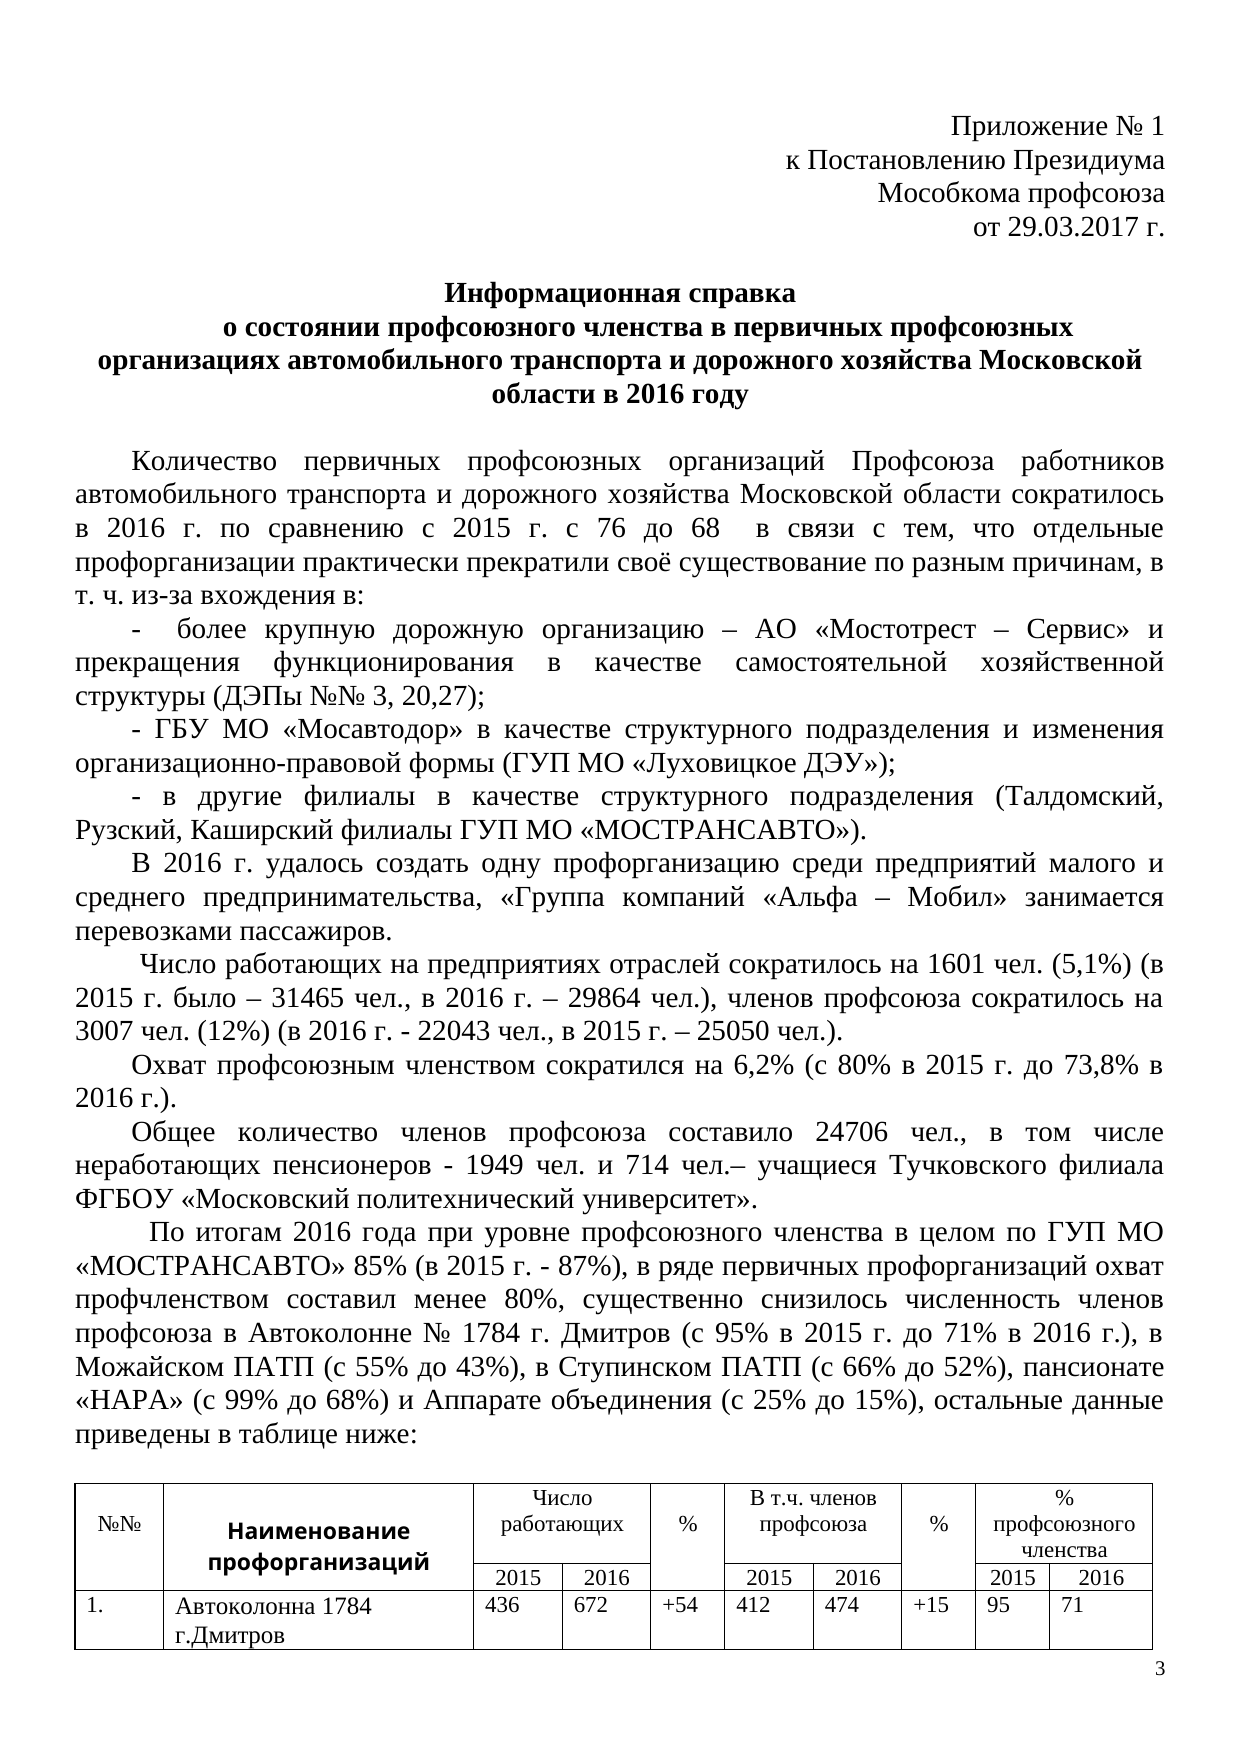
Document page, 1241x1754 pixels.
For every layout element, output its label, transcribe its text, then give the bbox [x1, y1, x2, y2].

text к Постановлению Президиума [75, 142, 1165, 176]
text о состоянии профсоюзного членства в первичных профсоюзных организациях автомобильного транспорта и дорожного хозяйства Московской области в 2016 году [75, 309, 1165, 409]
text - ГБУ МО «Мосавтодор» в качестве структурного подразделения и изменения организационно-правовой формы (ГУП МО «Луховицкое ДЭУ»); [75, 711, 1165, 778]
table_cell 2016 [563, 1564, 650, 1590]
table_cell 1. [76, 1591, 163, 1649]
table_cell 71 [1050, 1591, 1152, 1649]
table_cell 2016 [814, 1564, 901, 1590]
table_header Число работающих [474, 1484, 650, 1563]
text Мособкома профсоюза [75, 176, 1165, 209]
table_cell 412 [725, 1591, 813, 1649]
table_cell 436 [474, 1591, 562, 1649]
table_cell 672 [563, 1591, 650, 1649]
table_header % [902, 1484, 975, 1590]
text Общее количество членов профсоюза составило 24706 чел., в том числе неработающих пенсионеров - 1949 чел. и 714 чел.– учащиеся Тучковского филиала ФГБОУ «Московский политехнический университет». [75, 1114, 1165, 1214]
table_cell 2015 [474, 1564, 562, 1590]
text - более крупную дорожную организацию – АО «Мостотрест – Сервис» и прекращения функционирования в качестве самостоятельной хозяйственной структуры (ДЭПы №№ 3, 20,27); [75, 611, 1165, 711]
text В . удалось создать одну профорганизацию среди предприятий малого и среднего предпринимательства, «Группа компаний «Альфа – Мобил» занимается перевозками пассажиров. [75, 846, 1165, 946]
table_header % профсоюзного членства [976, 1484, 1152, 1563]
table_header В т.ч. членов профсоюза [725, 1484, 901, 1563]
table_cell +54 [651, 1591, 724, 1649]
table_cell 2016 [1050, 1564, 1152, 1590]
text - в другие филиалы в качестве структурного подразделения (Талдомский, Рузский, Каширский филиалы ГУП МО «МОСТРАНСАВТО»). [75, 778, 1165, 846]
text Количество первичных профсоюзных организаций Профсоюза работников автомобильного транспорта и дорожного хозяйства Московской области сократилось в . по сравнению с . с 76 до 68 в связи с тем, что отдельные профорганизации практически прекратили своё существование по разным причинам, в т. ч. из-за вхождения в: [75, 443, 1165, 611]
table_header % [651, 1484, 724, 1590]
table_header Наименование профорганизаций [164, 1484, 473, 1590]
text от 29.03.2017 г. [75, 209, 1165, 243]
text Охват профсоюзным членством сократился на 6,2% (с 80% в . до 73,8% в .). [75, 1047, 1165, 1114]
table_cell 95 [976, 1591, 1049, 1649]
text По итогам 2016 года при уровне профсоюзного членства в целом по ГУП МО «МОСТРАНСАВТО» 85% (в . - 87%), в ряде первичных профорганизаций охват профчленством составил менее 80%, существенно снизилось численность членов профсоюза в Автоколонне № . Дмитров (с 95% в . до 71% в .), в Можайском ПАТП (с 55% до 43%), в Ступинском ПАТП (с 66% до 52%), пансионате «НАРА» (с 99% до 68%) и Аппарате объединения (с 25% до 15%), остальные данные приведены в таблице ниже: [75, 1214, 1165, 1449]
table_cell 2015 [725, 1564, 813, 1590]
table_header №№ [76, 1484, 163, 1590]
table_cell Автоколонна .Дмитров [164, 1591, 473, 1649]
table_cell 474 [814, 1591, 901, 1649]
text Число работающих на предприятиях отраслей сократилось на 1601 чел. (5,1%) (в . было – 31465 чел., в . – 29864 чел.), членов профсоюза сократилось на 3007 чел. (12%) (в . - 22043 чел., в . – 25050 чел.). [75, 946, 1165, 1047]
table_cell 2015 [976, 1564, 1049, 1590]
text Приложение № 1 [75, 108, 1165, 142]
text Информационная справка [75, 275, 1165, 309]
table_cell +15 [902, 1591, 975, 1649]
